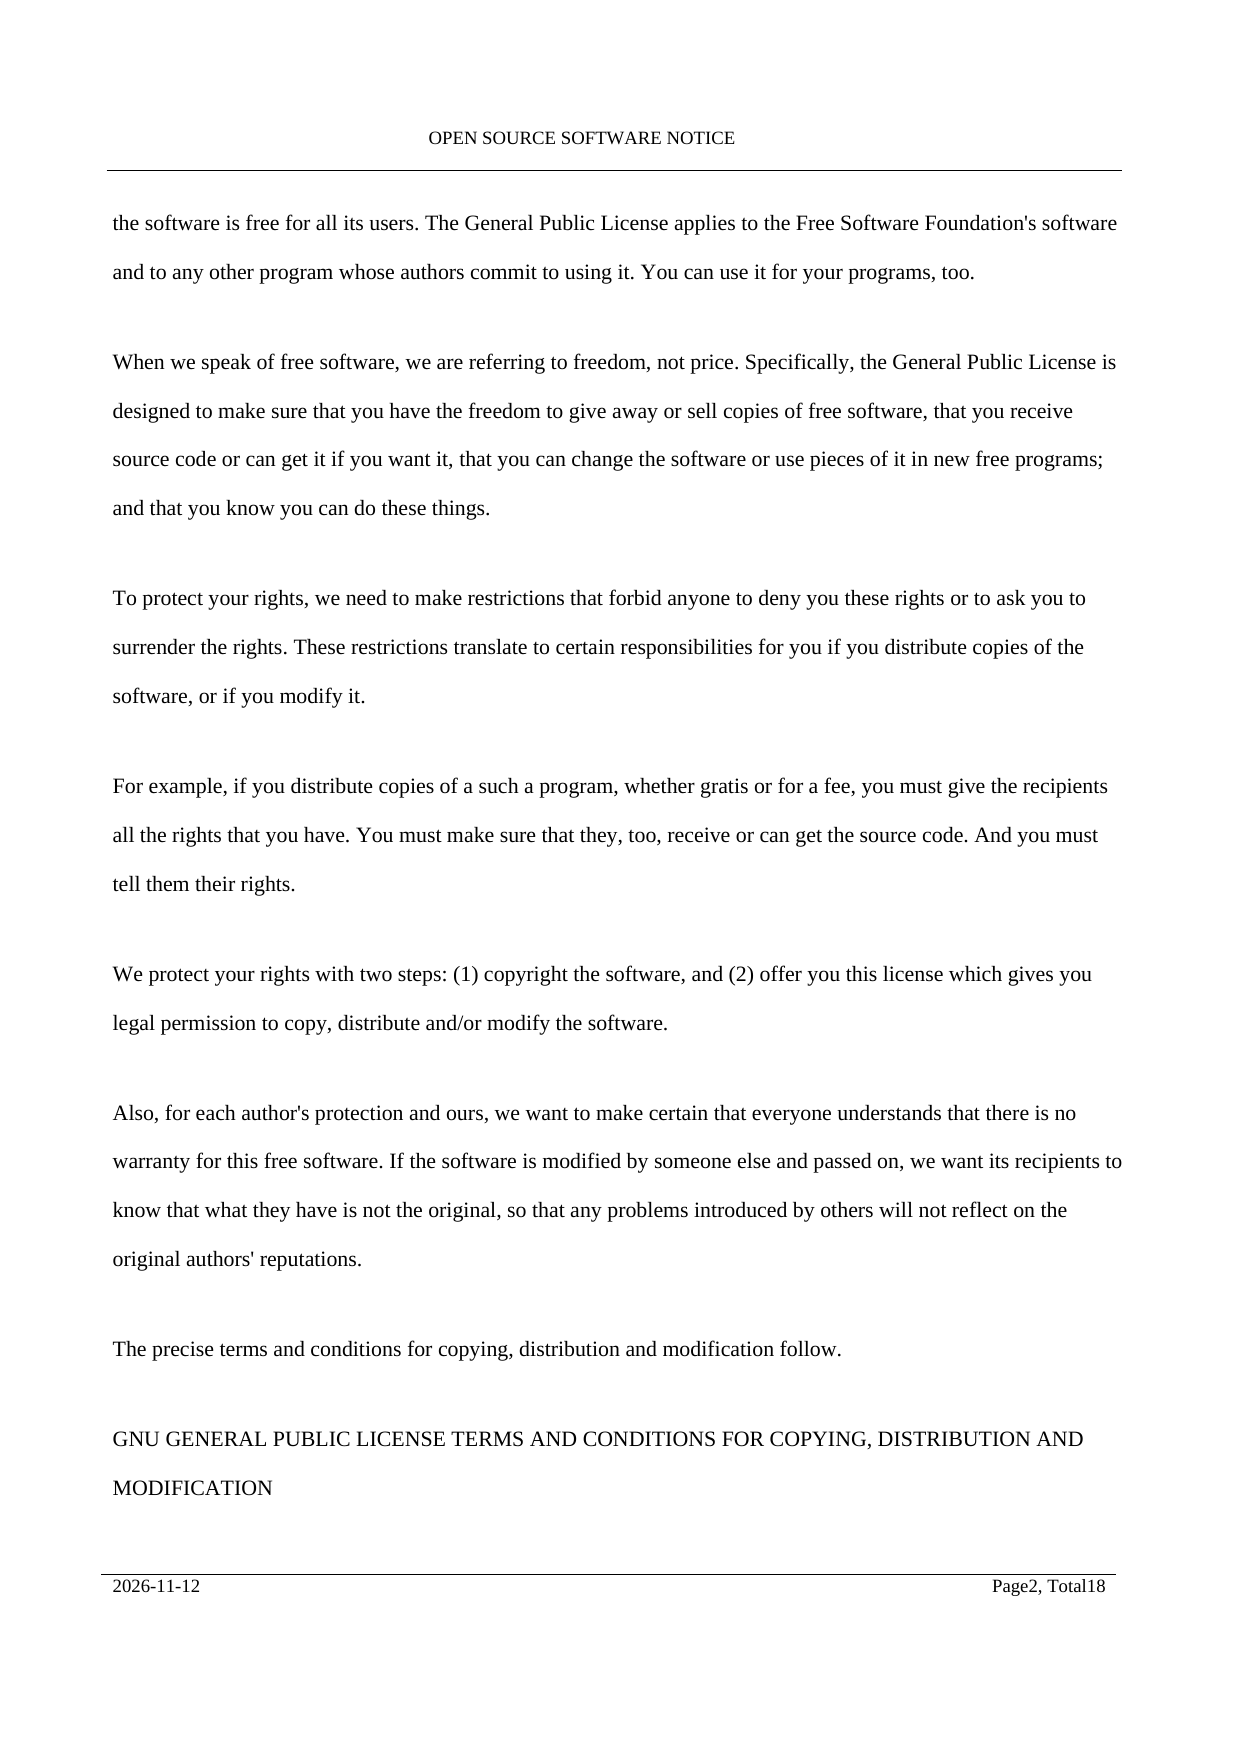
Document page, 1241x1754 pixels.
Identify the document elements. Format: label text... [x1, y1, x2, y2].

text When we speak of free software, we are referring to freedom, not price. Specifically, the General Public License is designed to make sure that you have the freedom to give away or sell copies of free software, that you receive source code or can get it if you want it, that you can change the software or use pieces of it in new free programs; and that you know you can do these things. [112, 345, 1128, 524]
text Also, for each author's protection and ours, we want to make certain that everyone understands that there is no warranty for this free software. If the software is modified by someone else and passed on, we want its recipients to know that what they have is not the original, so that any problems introduced by others will not reflect on the original authors' reputations. [112, 1096, 1128, 1275]
text For example, if you distribute copies of a such a program, whether gratis or for a fee, you must give the recipients all the rights that you have. You must make sure that they, too, receive or can get the source code. And you must tell them their rights. [112, 769, 1128, 899]
text To protect your rights, we need to make restrictions that forbid anyone to deny you these rights or to ask you to surrender the rights. These restrictions translate to certain responsibilities for you if you distribute copies of the software, or if you modify it. [112, 582, 1128, 712]
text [112, 206, 1128, 288]
text GNU GENERAL PUBLIC LICENSE TERMS AND CONDITIONS FOR COPYING, DISTRIBUTION AND MODIFICATION [112, 1423, 1128, 1504]
text We protect your rights with two steps: (1) copyright the software, and (2) offer you this license which gives you legal permission to copy, distribute and/or modify the software. [112, 957, 1128, 1038]
text The precise terms and conditions for copying, distribution and modification follow. [112, 1333, 1128, 1365]
